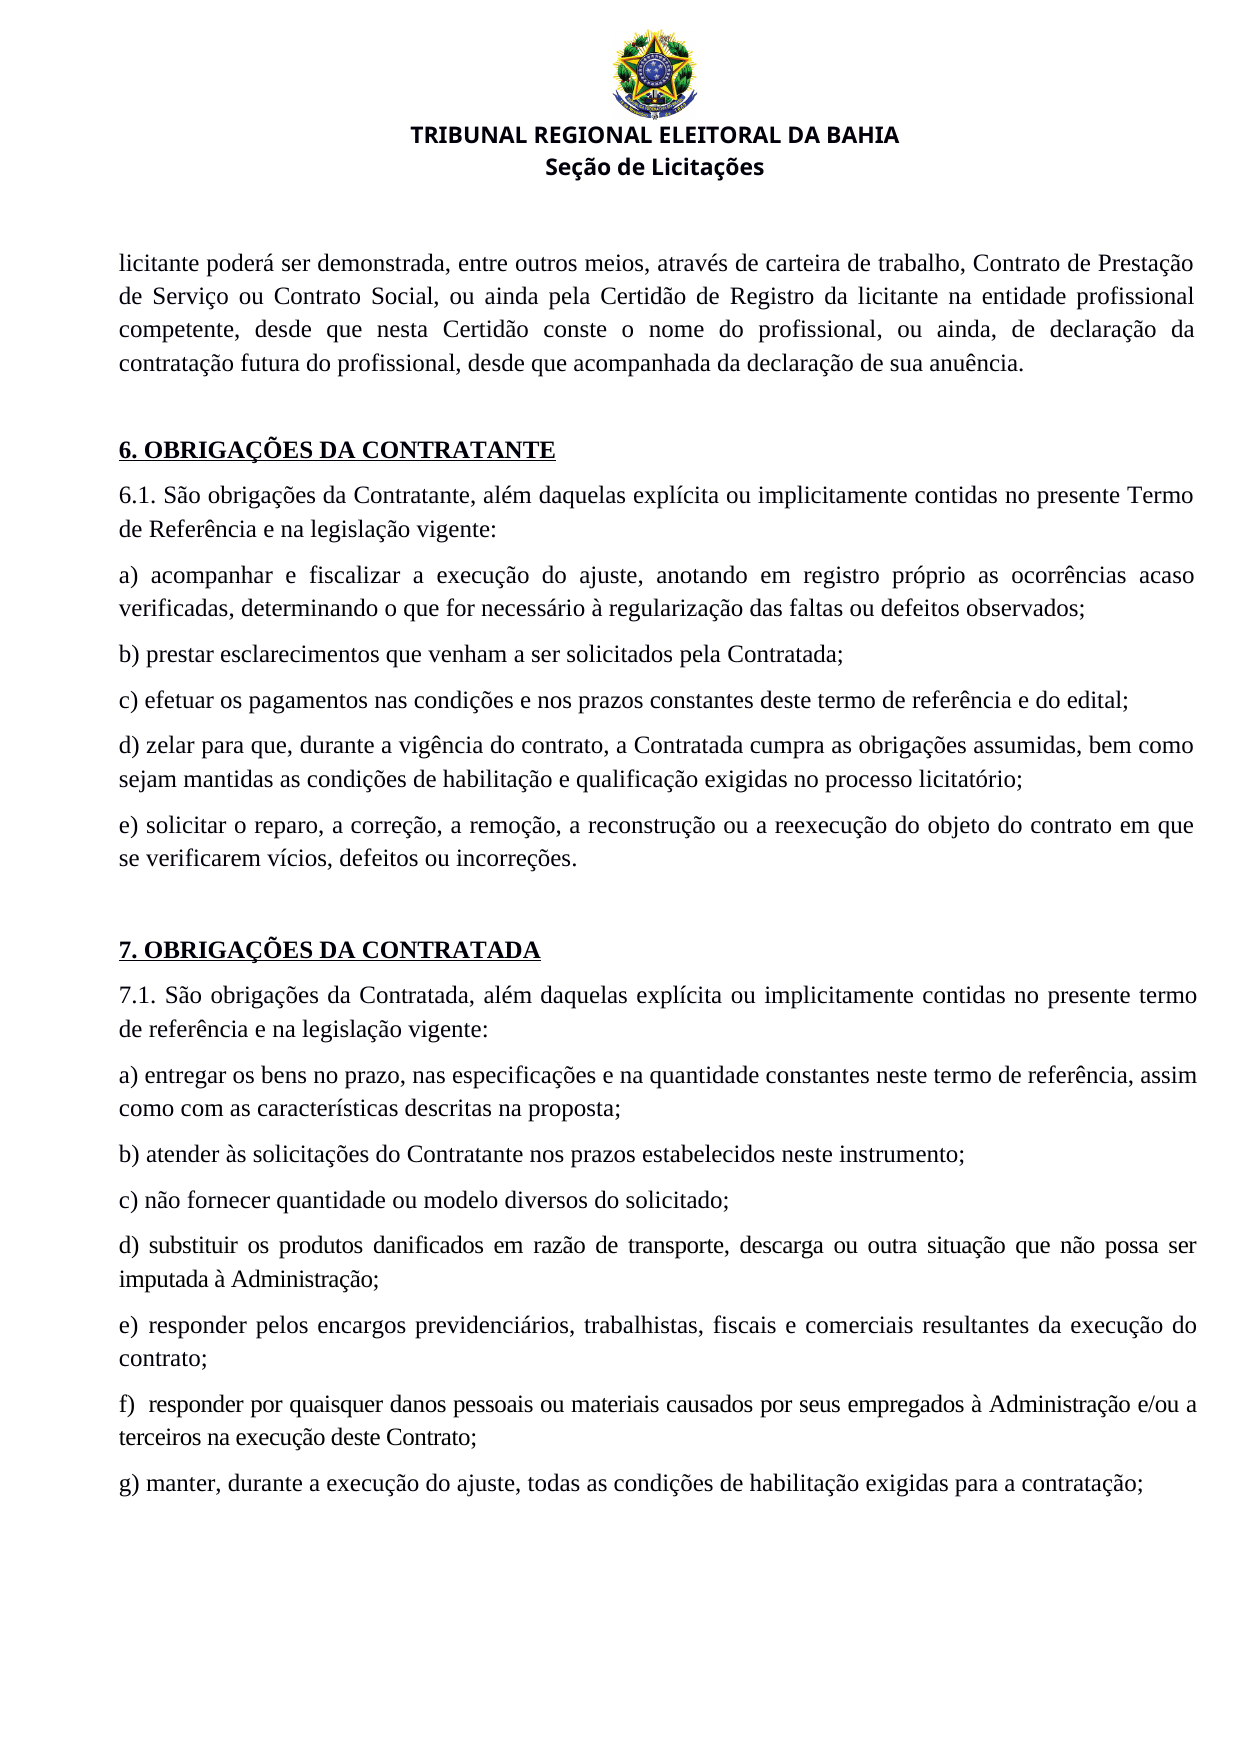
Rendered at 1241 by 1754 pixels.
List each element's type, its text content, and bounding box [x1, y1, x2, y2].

text g) manter, durante a execução do ajuste, todas as condições de habilitação exigidas para a contratação; [119, 1465, 1198, 1498]
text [119, 244, 1195, 378]
text 7.1. São obrigações da Contratada, além daquelas explícita ou implicitamente contidas no presente termo de referência e na legislação vigente: [119, 977, 1198, 1044]
text 6. OBRIGAÇÕES DA CONTRATANTE [119, 431, 1166, 465]
text 6.1. São obrigações da Contratante, além daquelas explícita ou implicitamente contidas no presente Termo de Referência e na legislação vigente: [119, 477, 1195, 544]
text e) solicitar o reparo, a correção, a remoção, a reconstrução ou a reexecução do objeto do contrato em que se verificarem vícios, defeitos ou incorreções. [119, 806, 1195, 873]
text b) prestar esclarecimentos que venham a ser solicitados pela Contratada; [119, 636, 1195, 669]
text c) efetuar os pagamentos nas condições e nos prazos constantes deste termo de referência e do edital; [119, 681, 1195, 715]
text f) responder por quaisquer danos pessoais ou materiais causados por seus empregados à Administração e/ou a terceiros na execução deste Contrato; [119, 1386, 1198, 1452]
text d) substituir os produtos danificados em razão de transporte, descarga ou outra situação que não possa ser imputada à Administração; [119, 1227, 1198, 1294]
text b) atender às solicitações do Contratante nos prazos estabelecidos neste instrumento; [119, 1136, 1198, 1169]
text a) acompanhar e fiscalizar a execução do ajuste, anotando em registro próprio as ocorrências acaso verificadas, determinando o que for necessário à regularização das faltas ou defeitos observados; [119, 556, 1195, 623]
text c) não fornecer quantidade ou modelo diversos do solicitado; [119, 1181, 1198, 1215]
text e) responder pelos encargos previdenciários, trabalhistas, fiscais e comerciais resultantes da execução do contrato; [119, 1306, 1198, 1373]
text d) zelar para que, durante a vigência do contrato, a Contratada cumpra as obrigações assumidas, bem como sejam mantidas as condições de habilitação e qualificação exigidas no processo licitatório; [119, 727, 1195, 794]
text a) entregar os bens no prazo, nas especificações e na quantidade constantes neste termo de referência, assim como com as características descritas na proposta; [119, 1056, 1198, 1123]
text 7. OBRIGAÇÕES DA CONTRATADA [119, 931, 1166, 965]
